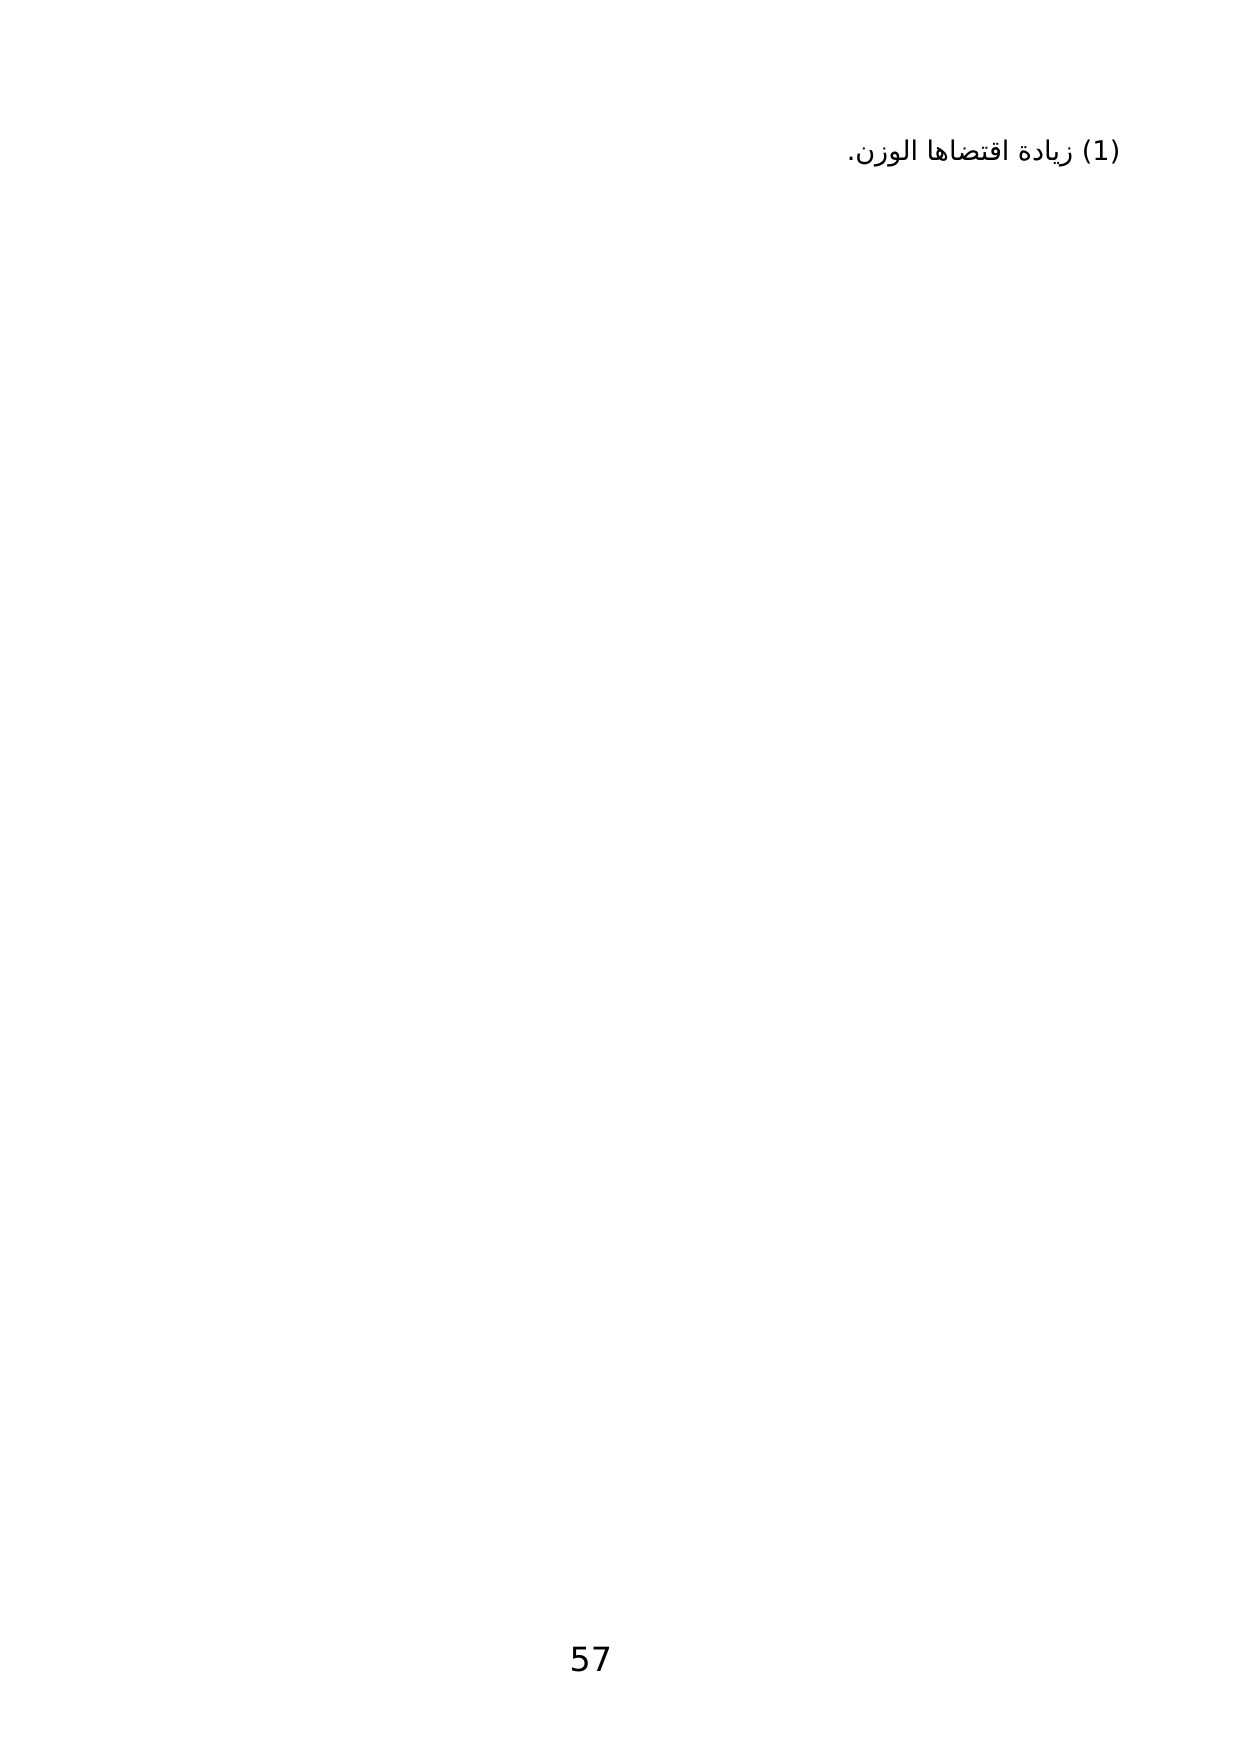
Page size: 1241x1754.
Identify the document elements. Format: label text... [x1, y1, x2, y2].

text (1) زيادة اقتضاها الوزن. [120, 135, 1120, 167]
